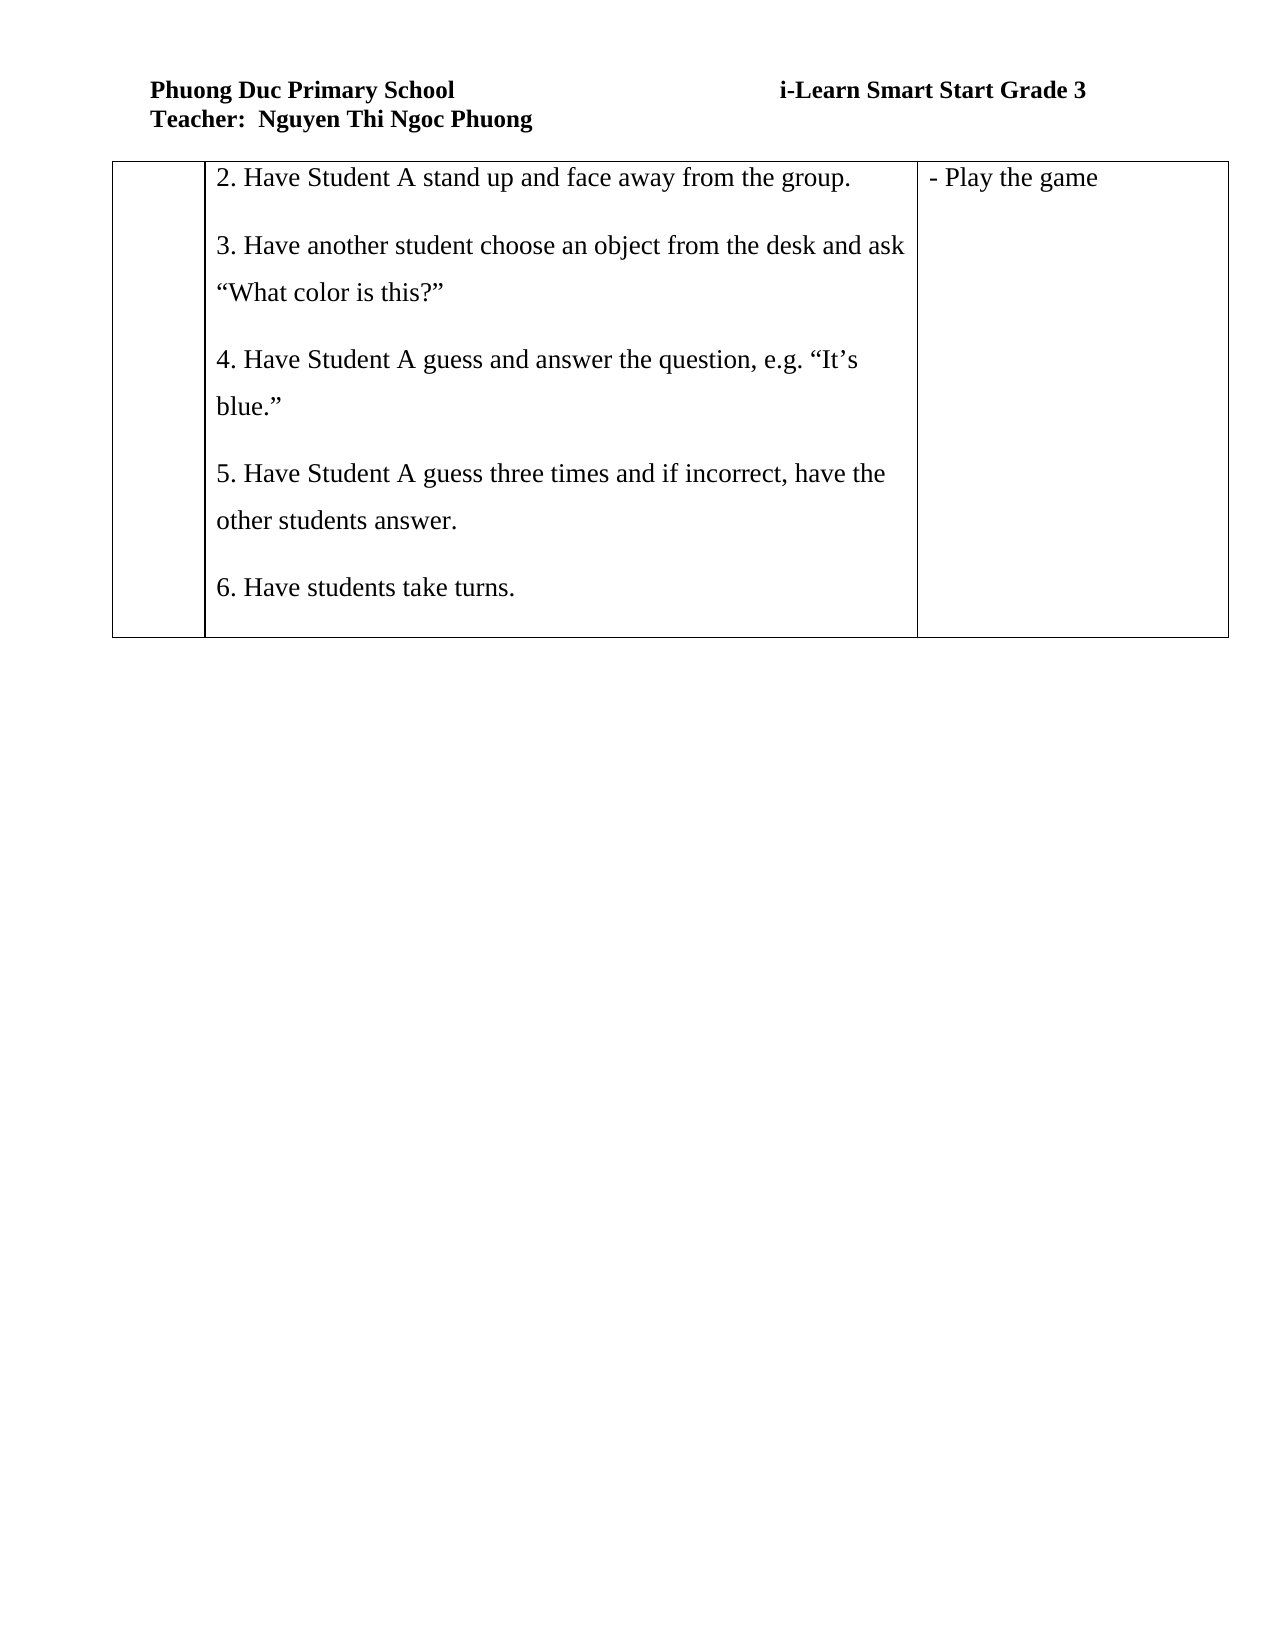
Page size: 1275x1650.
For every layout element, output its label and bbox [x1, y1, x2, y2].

table_cell [113, 162, 204, 637]
table_cell [918, 162, 1228, 637]
table_cell [206, 162, 917, 637]
